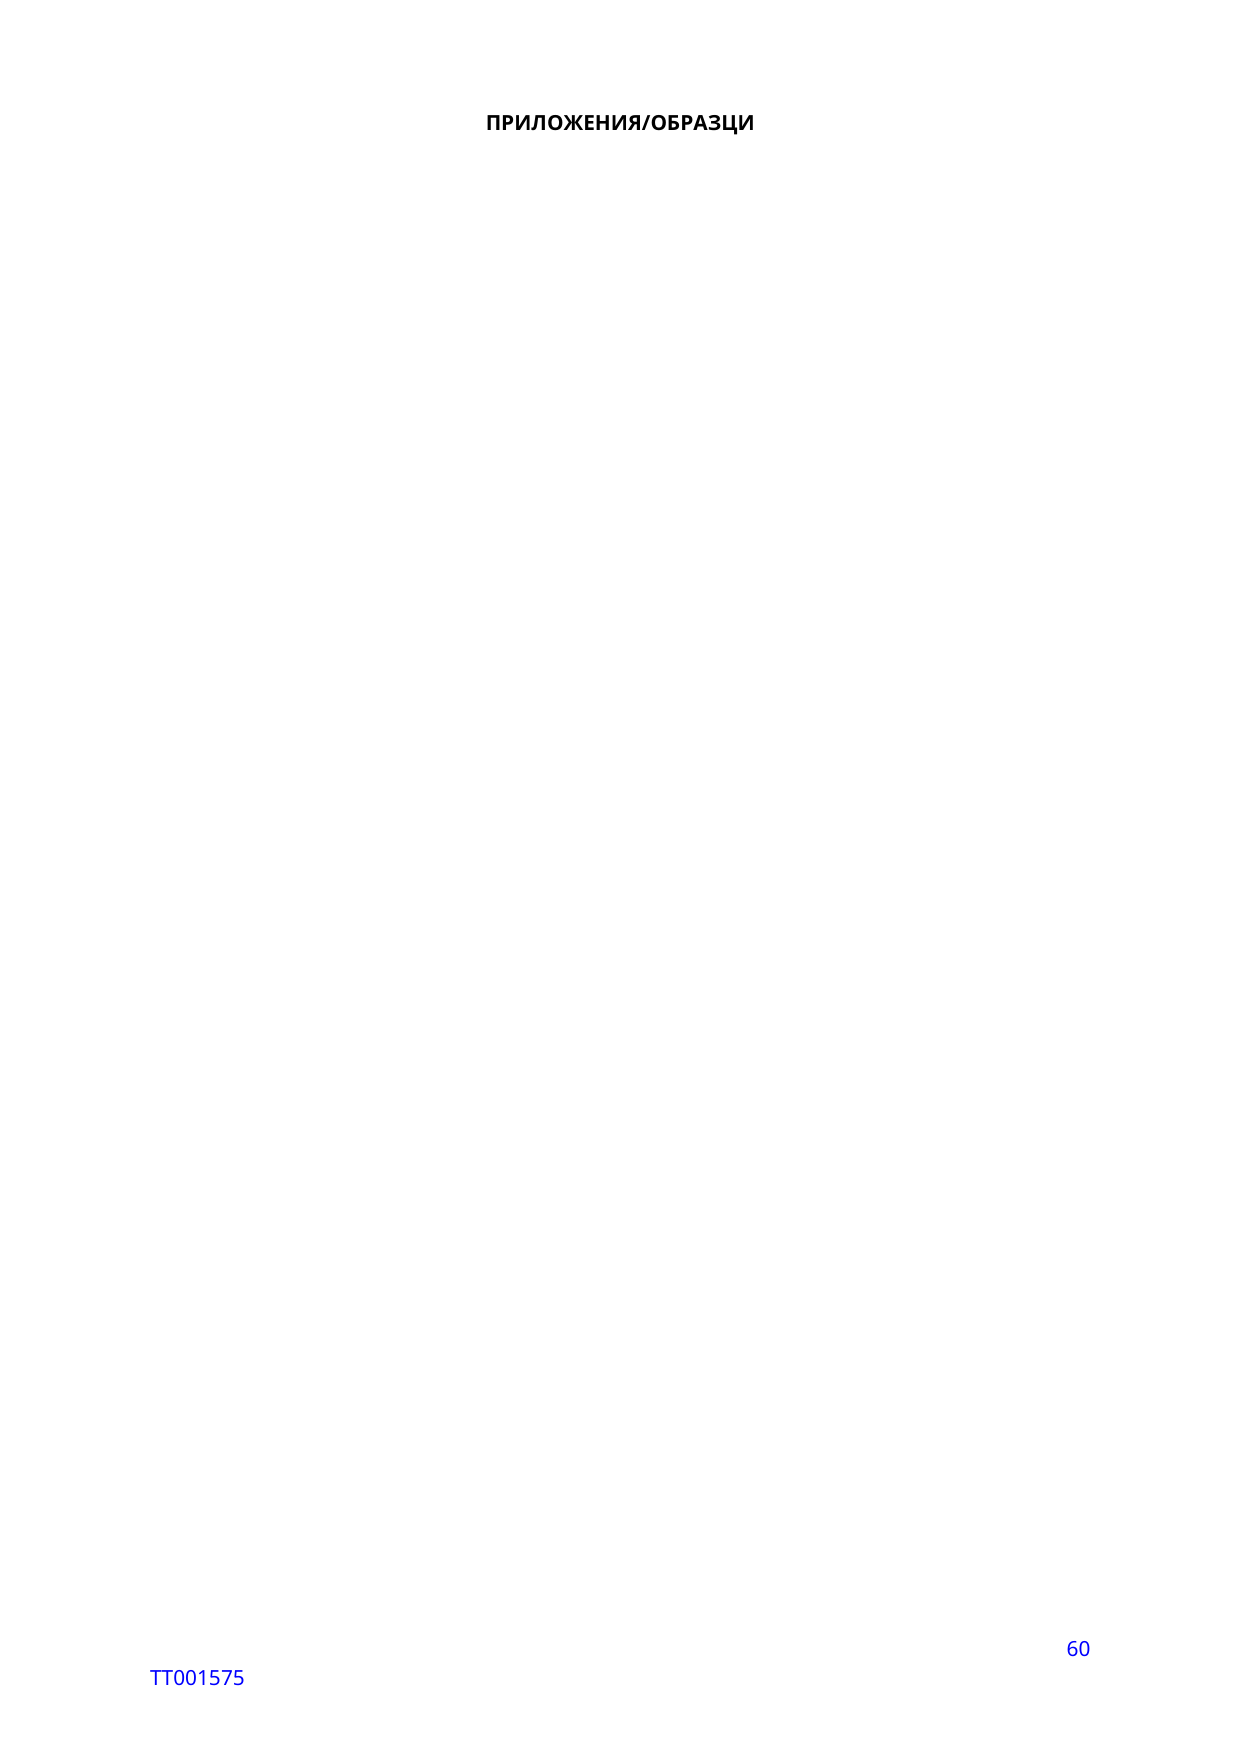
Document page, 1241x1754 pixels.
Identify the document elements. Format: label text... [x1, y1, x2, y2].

text ПРИЛОЖЕНИЯ/ОБРАЗЦИ [150, 108, 1090, 136]
